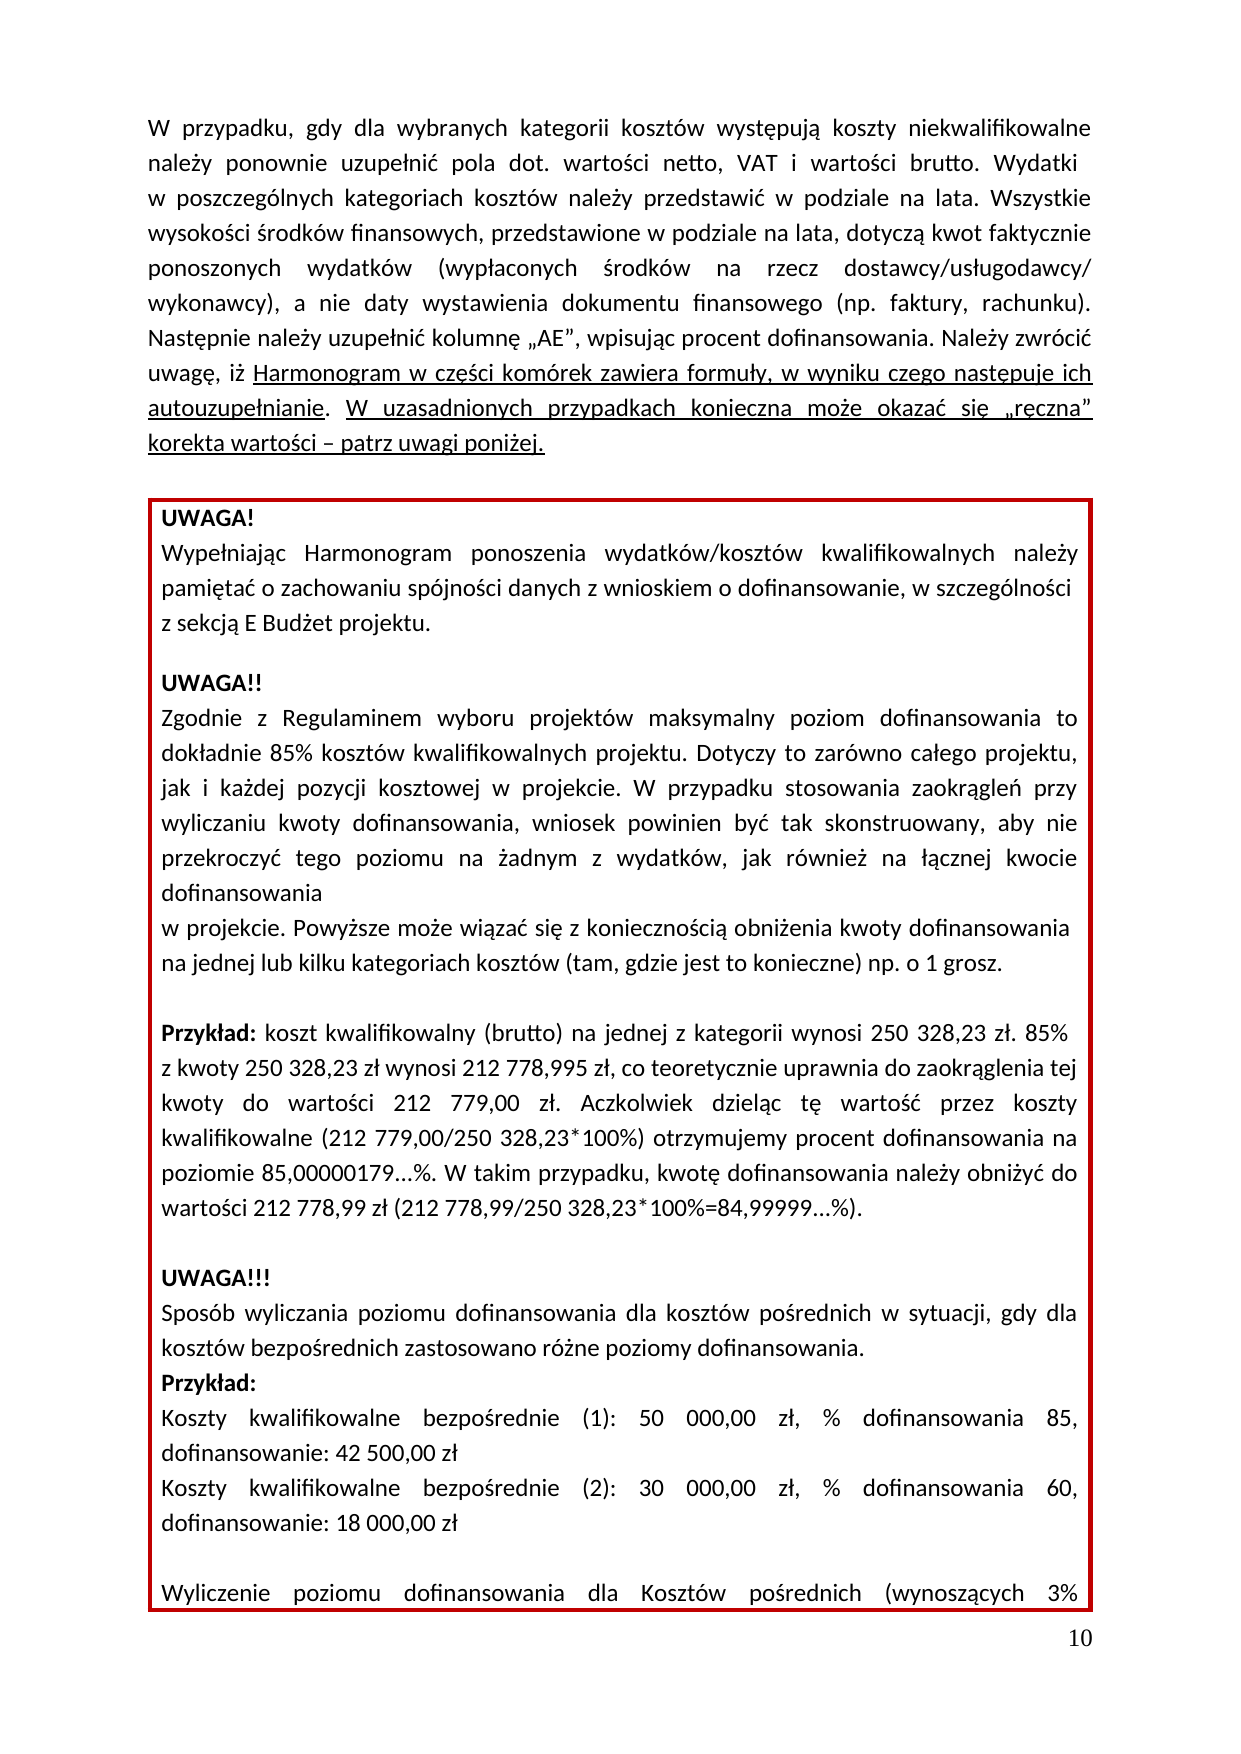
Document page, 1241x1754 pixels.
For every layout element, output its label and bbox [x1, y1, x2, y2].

text [148, 112, 1093, 458]
table_header [152, 502, 1088, 1608]
